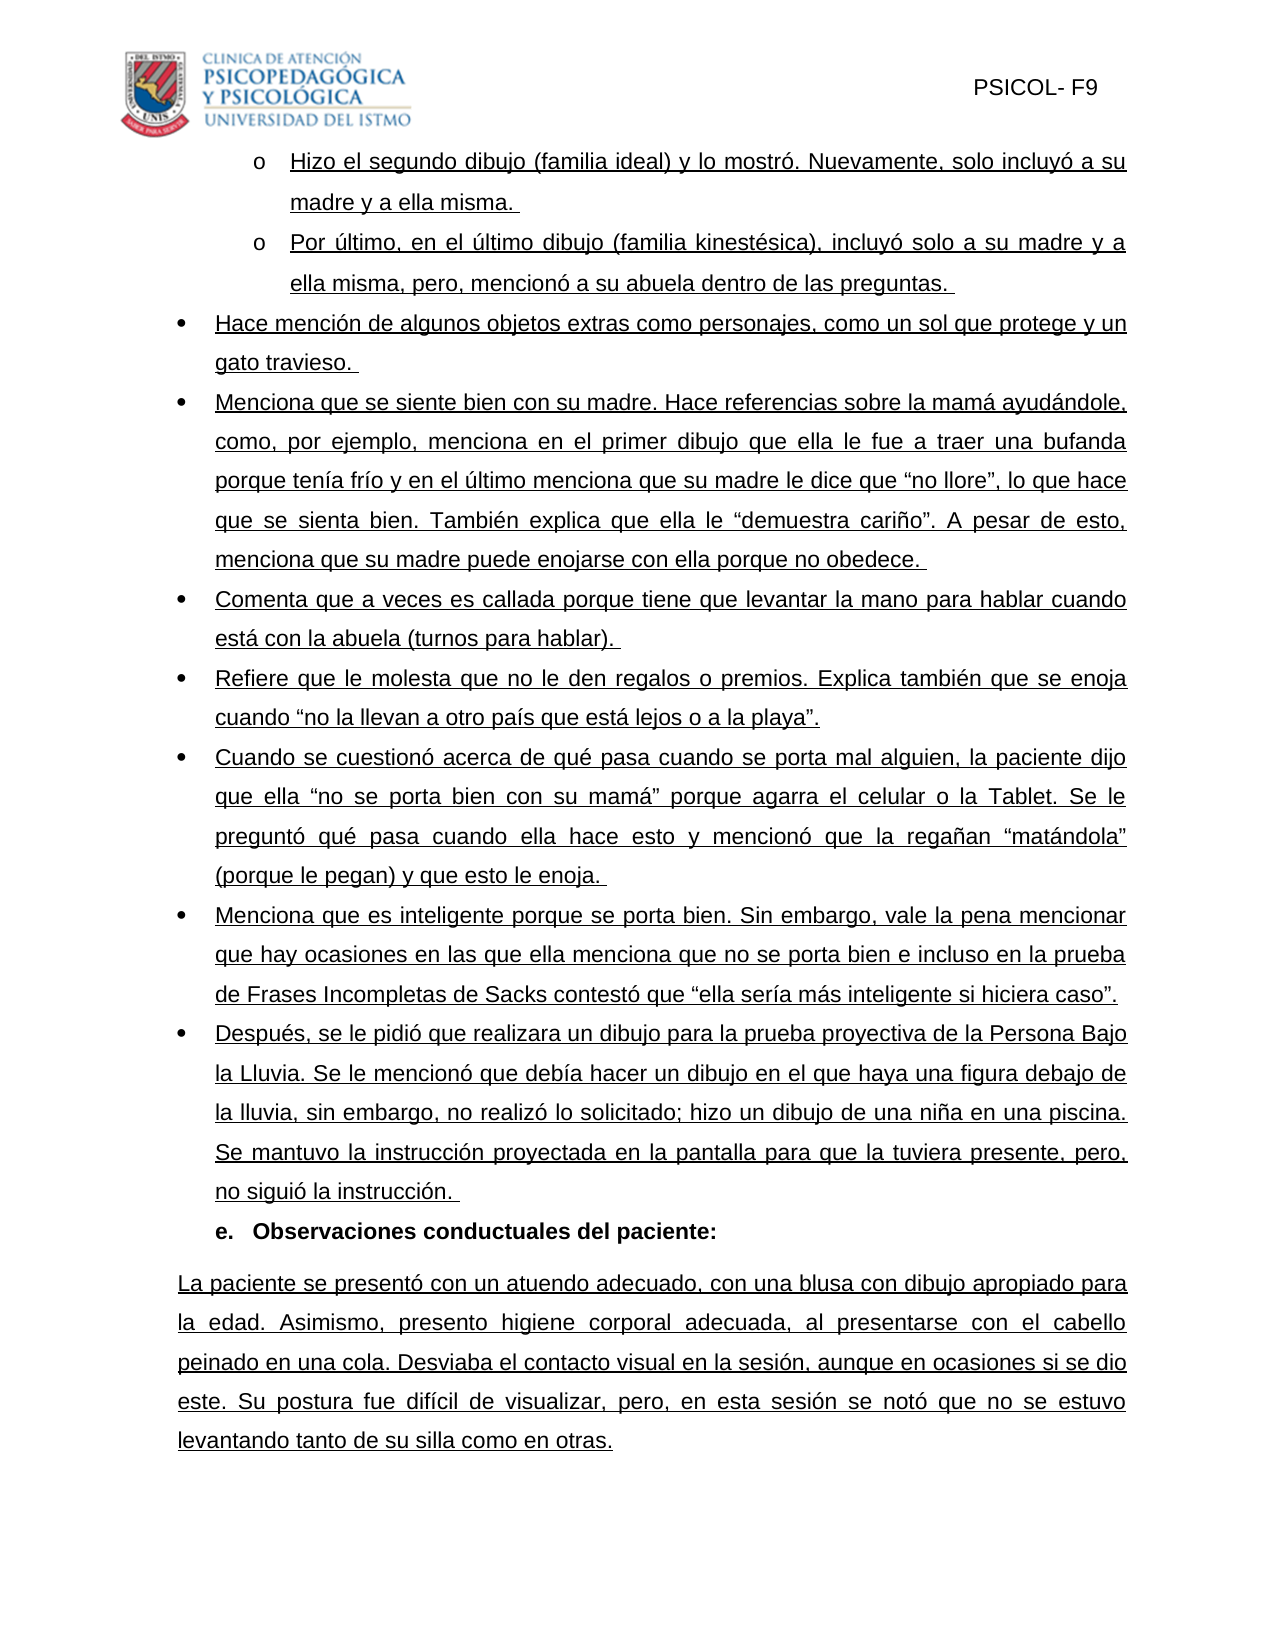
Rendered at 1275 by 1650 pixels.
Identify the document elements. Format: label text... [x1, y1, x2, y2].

list Menciona que se siente bien con su madre. Hace referencias sobre la mamá ayudándole, como, por ejemplo, menciona en el primer dibujo que ella le fue a traer una bufanda porque tenía frío y en el último menciona que su madre le dice que “no llore”, lo que hace que se sienta bien. También explica que ella le “demuestra cariño”. A pesar de esto, menciona que su madre puede enojarse con ella porque no obedece. [177, 388, 1127, 573]
list Menciona que es inteligente porque se porta bien. Sin embargo, vale la pena mencionar que hay ocasiones en las que ella menciona que no se porta bien e incluso en la prueba de Frases Incompletas de Sacks contestó que “ella sería más inteligente si hiciera caso”. [177, 902, 1127, 1007]
list Refiere que le molesta que no le den regalos o premios. Explica también que se enoja cuando “no la llevan a otro país que está lejos o a la playa”. [177, 665, 1127, 731]
list Hizo el segundo dibujo (familia ideal) y lo mostró. Nuevamente, solo incluyó a su madre y a ella misma. [252, 148, 1127, 216]
picture [65, 20, 437, 148]
text La paciente se presentó con un atuendo adecuado, con una blusa con dibujo apropiado para la edad. Asimismo, presento higiene corporal adecuada, al presentarse con el cabello peinado en una cola. Desviaba el contacto visual en la sesión, aunque en ocasiones si se dio este. Su postura fue difícil de visualizar, pero, en esta sesión se notó que no se estuvo levantando tanto de su silla como en otras. [177, 1372, 1127, 1454]
list Observaciones conductuales del paciente: [215, 1218, 1127, 1244]
list Por último, en el último dibujo (familia kinestésica), incluyó solo a su madre y a ella misma, pero, mencionó a su abuela dentro de las preguntas. [252, 229, 1127, 296]
text La paciente se presentó con un atuendo adecuado, con una blusa con dibujo apropiado para la edad. Asimismo, presento higiene corporal adecuada, al presentarse con el cabello peinado en una cola. Desviaba el contacto visual en la sesión, aunque en ocasiones si se dio este. Su postura fue difícil de visualizar, pero, en esta sesión se notó que no se estuvo levantando tanto de su silla como en otras. [177, 1333, 1127, 1371]
text La paciente se presentó con un atuendo adecuado, con una blusa con dibujo apropiado para la edad. Asimismo, presento higiene corporal adecuada, al presentarse con el cabello peinado en una cola. Desviaba el contacto visual en la sesión, aunque en ocasiones si se dio este. Su postura fue difícil de visualizar, pero, en esta sesión se notó que no se estuvo levantando tanto de su silla como en otras. [177, 1293, 1127, 1332]
list Comenta que a veces es callada porque tiene que levantar la mano para hablar cuando está con la abuela (turnos para hablar). [177, 586, 1127, 652]
list Hace mención de algunos objetos extras como personajes, como un sol que protege y un gato travieso. [177, 309, 1127, 375]
list Después, se le pidió que realizara un dibujo para la prueba proyectiva de la Persona Bajo la Lluvia. Se le mencionó que debía hacer un dibujo en el que haya una figura debajo de la lluvia, sin embargo, no realizó lo solicitado; hizo un dibujo de una niña en una piscina. Se mantuvo la instrucción proyectada en la pantalla para que la tuviera presente, pero, no siguió la instrucción. [177, 1020, 1127, 1204]
list Cuando se cuestionó acerca de qué pasa cuando se porta mal alguien, la paciente dijo que ella “no se porta bien con su mamá” porque agarra el celular o la Tablet. Se le preguntó qué pasa cuando ella hace esto y mencionó que la regañan “matándola” (porque le pegan) y que esto le enoja. [177, 744, 1127, 889]
